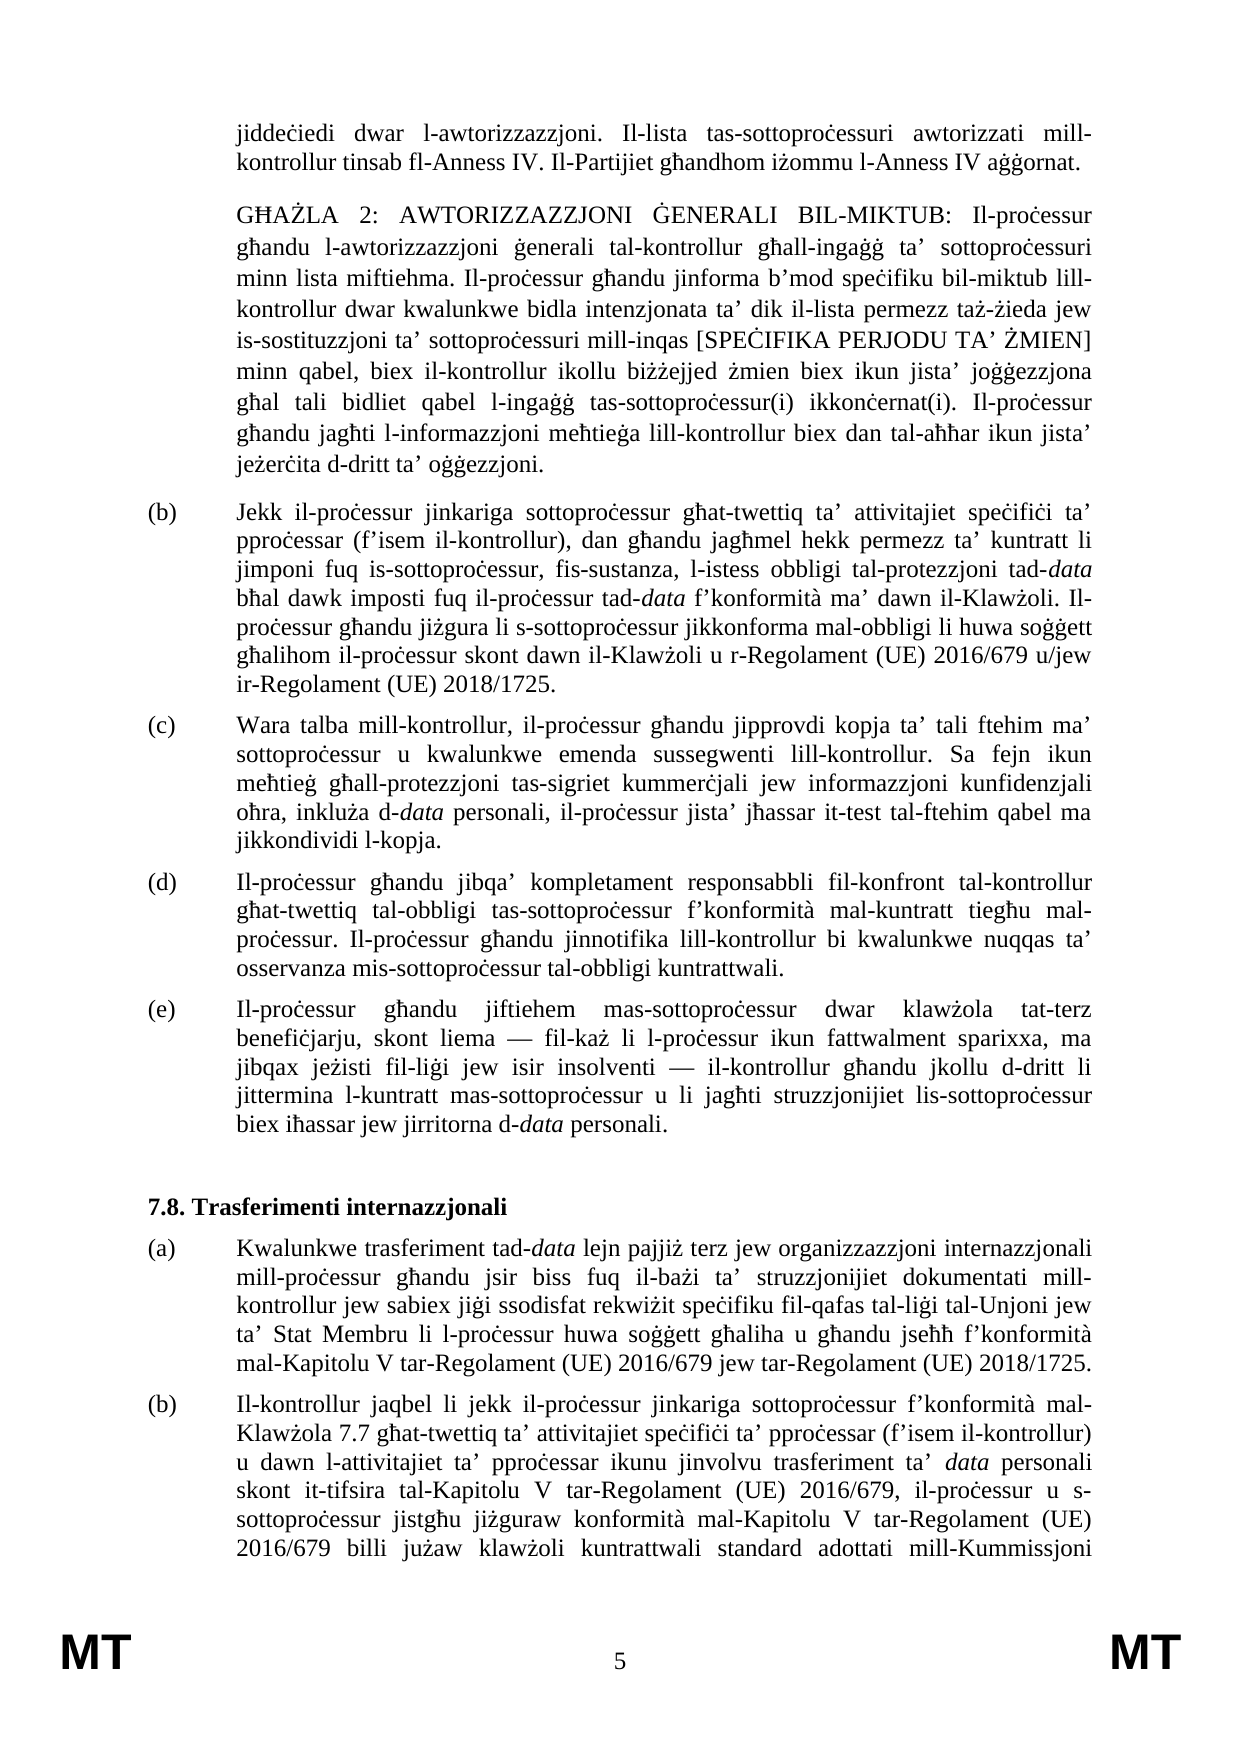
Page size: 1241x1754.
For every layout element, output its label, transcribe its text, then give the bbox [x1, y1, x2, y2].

text Il-proċessur għandu jiftiehem mas-sottoproċessur dwar klawżola tat-terz benefiċjarju, skont liema — fil-każ li l-proċessur ikun fattwalment sparixxa, ma jibqax jeżisti fil-liġi jew isir insolventi — il-kontrollur għandu jkollu d-dritt li jittermina l-kuntratt mas-sottoproċessur u li jagħti struzzjonijiet lis-sottoproċessur biex iħassar jew jirritorna d-data personali. [148, 994, 1093, 1138]
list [148, 118, 1093, 176]
text Wara talba mill-kontrollur, il-proċessur għandu jipprovdi kopja ta’ tali ftehim ma’ sottoproċessur u kwalunkwe emenda sussegwenti lill-kontrollur. Sa fejn ikun meħtieġ għall-protezzjoni tas-sigriet kummerċjali jew informazzjoni kunfidenzjali oħra, inkluża d-data personali, il-proċessur jista’ jħassar it-test tal-ftehim qabel ma jikkondividi l-kopja. [148, 710, 1093, 854]
text Jekk il-proċessur jinkariga sottoproċessur għat-twettiq ta’ attivitajiet speċifiċi ta’ pproċessar (f’isem il-kontrollur), dan għandu jagħmel hekk permezz ta’ kuntratt li jimponi fuq is-sottoproċessur, fis-sustanza, l-istess obbligi tal-protezzjoni tad-data bħal dawk imposti fuq il-proċessur tad-data f’konformità ma’ dawn il-Klawżoli. Il-proċessur għandu jiżgura li s-sottoproċessur jikkonforma mal-obbligi li huwa soġġett għalihom il-proċessur skont dawn il-Klawżoli u r-Regolament (UE) 2016/679 u/jew ir-Regolament (UE) 2018/1725. [148, 497, 1093, 698]
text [148, 1389, 1093, 1562]
list Kwalunkwe trasferiment tad-data lejn pajjiż terz jew organizzazzjoni internazzjonali mill-proċessur għandu jsir biss fuq il-bażi ta’ struzzjonijiet dokumentati mill-kontrollur jew sabiex jiġi ssodisfat rekwiżit speċifiku fil-qafas tal-liġi tal-Unjoni jew ta’ Stat Membru li l-proċessur huwa soġġett għaliha u għandu jseħħ f’konformità mal-Kapitolu V tar-Regolament (UE) 2016/679 jew tar-Regolament (UE) 2018/1725. [148, 1233, 1093, 1377]
list GĦAŻLA 2: AWTORIZZAZZJONI ĠENERALI BIL-MIKTUB: Il-proċessur għandu l-awtorizzazzjoni ġenerali tal-kontrollur għall-ingaġġ ta’ sottoproċessuri minn lista miftiehma. Il-proċessur għandu jinforma b’mod speċifiku bil-miktub lill-kontrollur dwar kwalunkwe bidla intenzjonata ta’ dik il-lista permezz taż-żieda jew is-sostituzzjoni ta’ sottoproċessuri mill-inqas [SPEĊIFIKA PERJODU TA’ ŻMIEN] minn qabel, biex il-kontrollur ikollu biżżejjed żmien biex ikun jista’ joġġezzjona għal tali bidliet qabel l-ingaġġ tas-sottoproċessur(i) ikkonċernat(i). Il-proċessur għandu jagħti l-informazzjoni meħtieġa lill-kontrollur biex dan tal-aħħar ikun jista’ jeżerċita d-dritt ta’ oġġezzjoni. [236, 201, 1093, 478]
text 7.8. Trasferimenti internazzjonali [148, 1192, 1093, 1220]
text Il-proċessur għandu jibqa’ kompletament responsabbli fil-konfront tal-kontrollur għat-twettiq tal-obbligi tas-sottoproċessur f’konformità mal-kuntratt tiegħu mal-proċessur. Il-proċessur għandu jinnotifika lill-kontrollur bi kwalunkwe nuqqas ta’ osservanza mis-sottoproċessur tal-obbligi kuntrattwali. [148, 867, 1093, 982]
